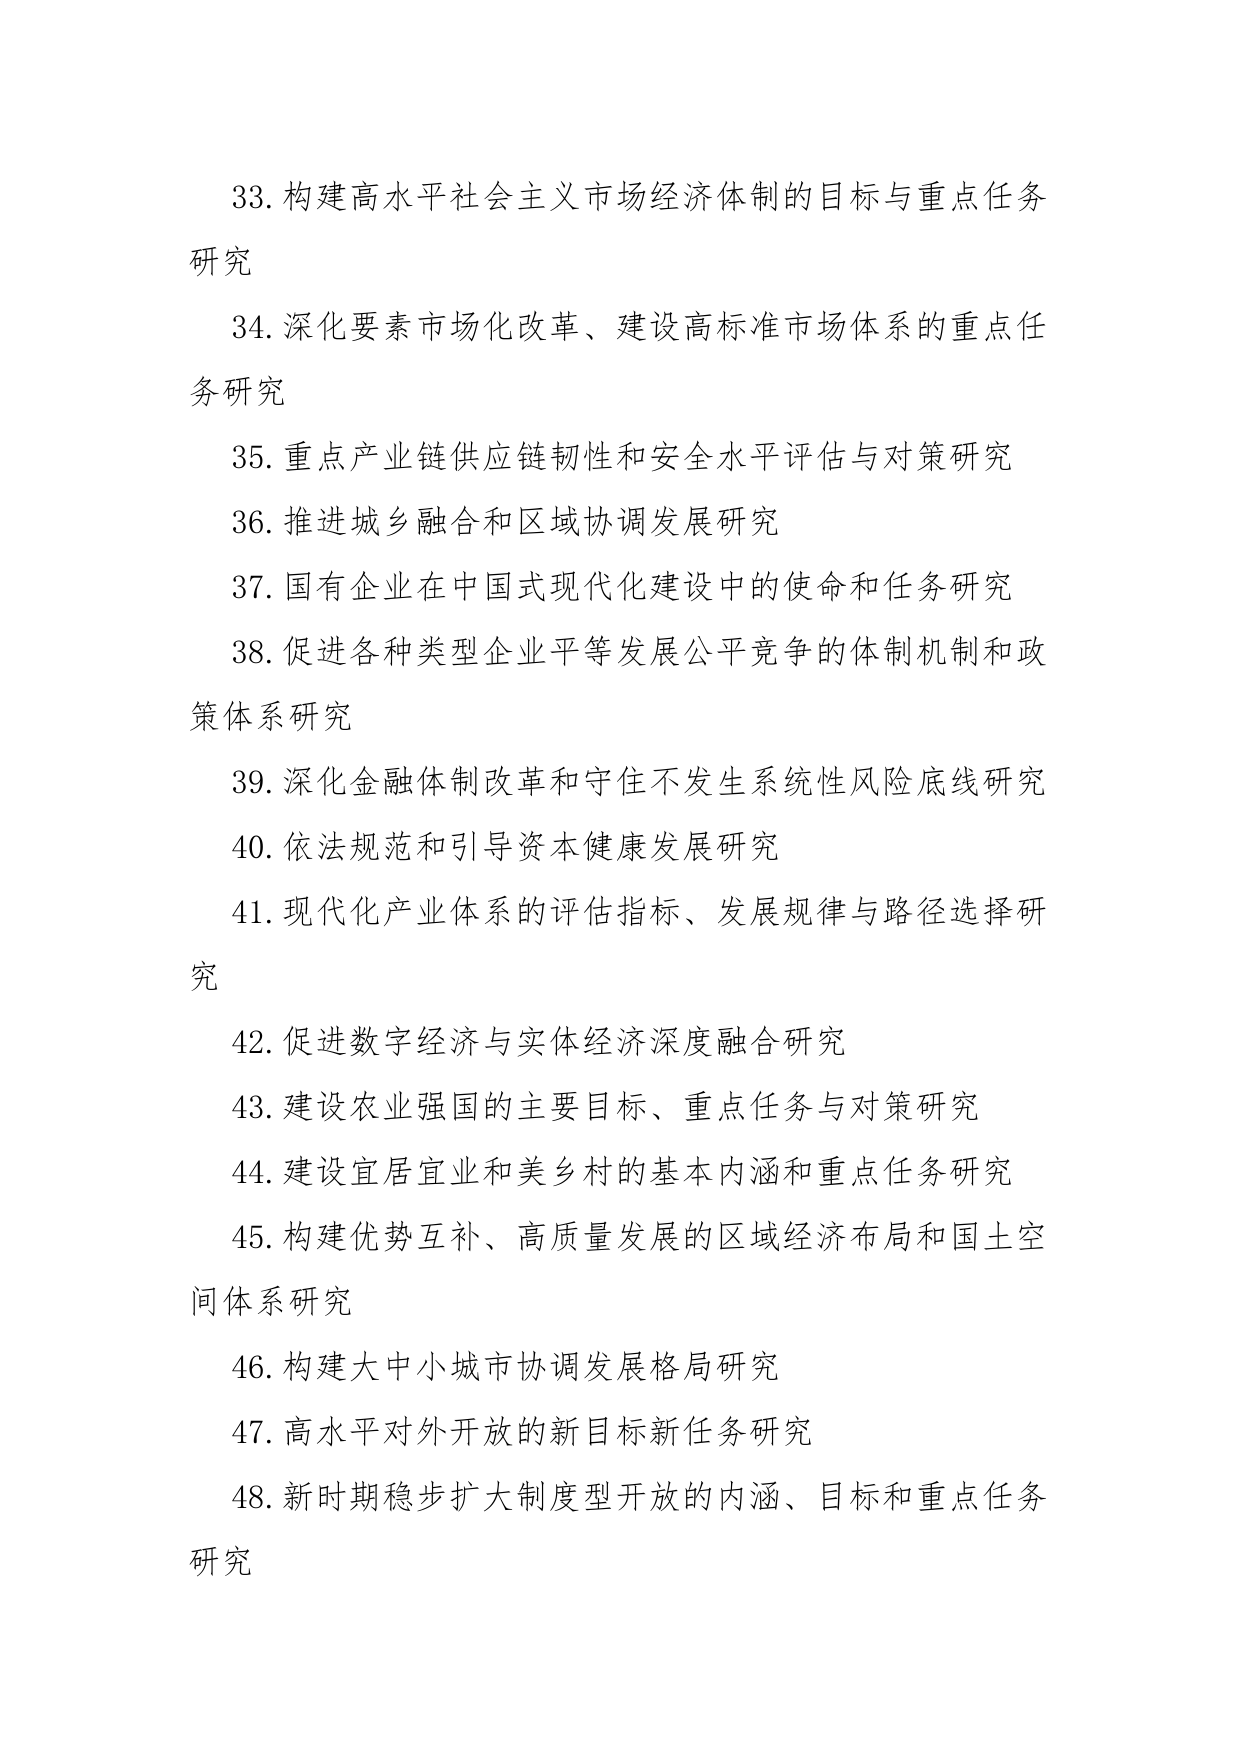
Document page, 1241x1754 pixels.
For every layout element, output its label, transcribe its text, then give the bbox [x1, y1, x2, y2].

text 46.构建大中小城市协调发展格局研究 [187, 1332, 1053, 1397]
text 36.推进城乡融合和区域协调发展研究 [187, 487, 1053, 552]
text 37.国有企业在中国式现代化建设中的使命和任务研究 [187, 552, 1053, 617]
text 44.建设宜居宜业和美乡村的基本内涵和重点任务研究 [187, 1137, 1053, 1202]
text 45.构建优势互补、高质量发展的区域经济布局和国土空间体系研究 [187, 1202, 1053, 1332]
text 40.依法规范和引导资本健康发展研究 [187, 812, 1053, 877]
text 39.深化金融体制改革和守住不发生系统性风险底线研究 [187, 747, 1053, 812]
text 42.促进数字经济与实体经济深度融合研究 [187, 1007, 1053, 1072]
text 41.现代化产业体系的评估指标、发展规律与路径选择研究 [187, 877, 1053, 1007]
text 48.新时期稳步扩大制度型开放的内涵、目标和重点任务研究 [187, 1462, 1053, 1592]
text 47.高水平对外开放的新目标新任务研究 [187, 1397, 1053, 1462]
text 43.建设农业强国的主要目标、重点任务与对策研究 [187, 1072, 1053, 1137]
text 33.构建高水平社会主义市场经济体制的目标与重点任务研究 [187, 162, 1053, 292]
text 34.深化要素市场化改革、建设高标准市场体系的重点任务研究 [187, 292, 1053, 422]
text 35.重点产业链供应链韧性和安全水平评估与对策研究 [187, 422, 1053, 487]
text 38.促进各种类型企业平等发展公平竞争的体制机制和政策体系研究 [187, 617, 1053, 747]
